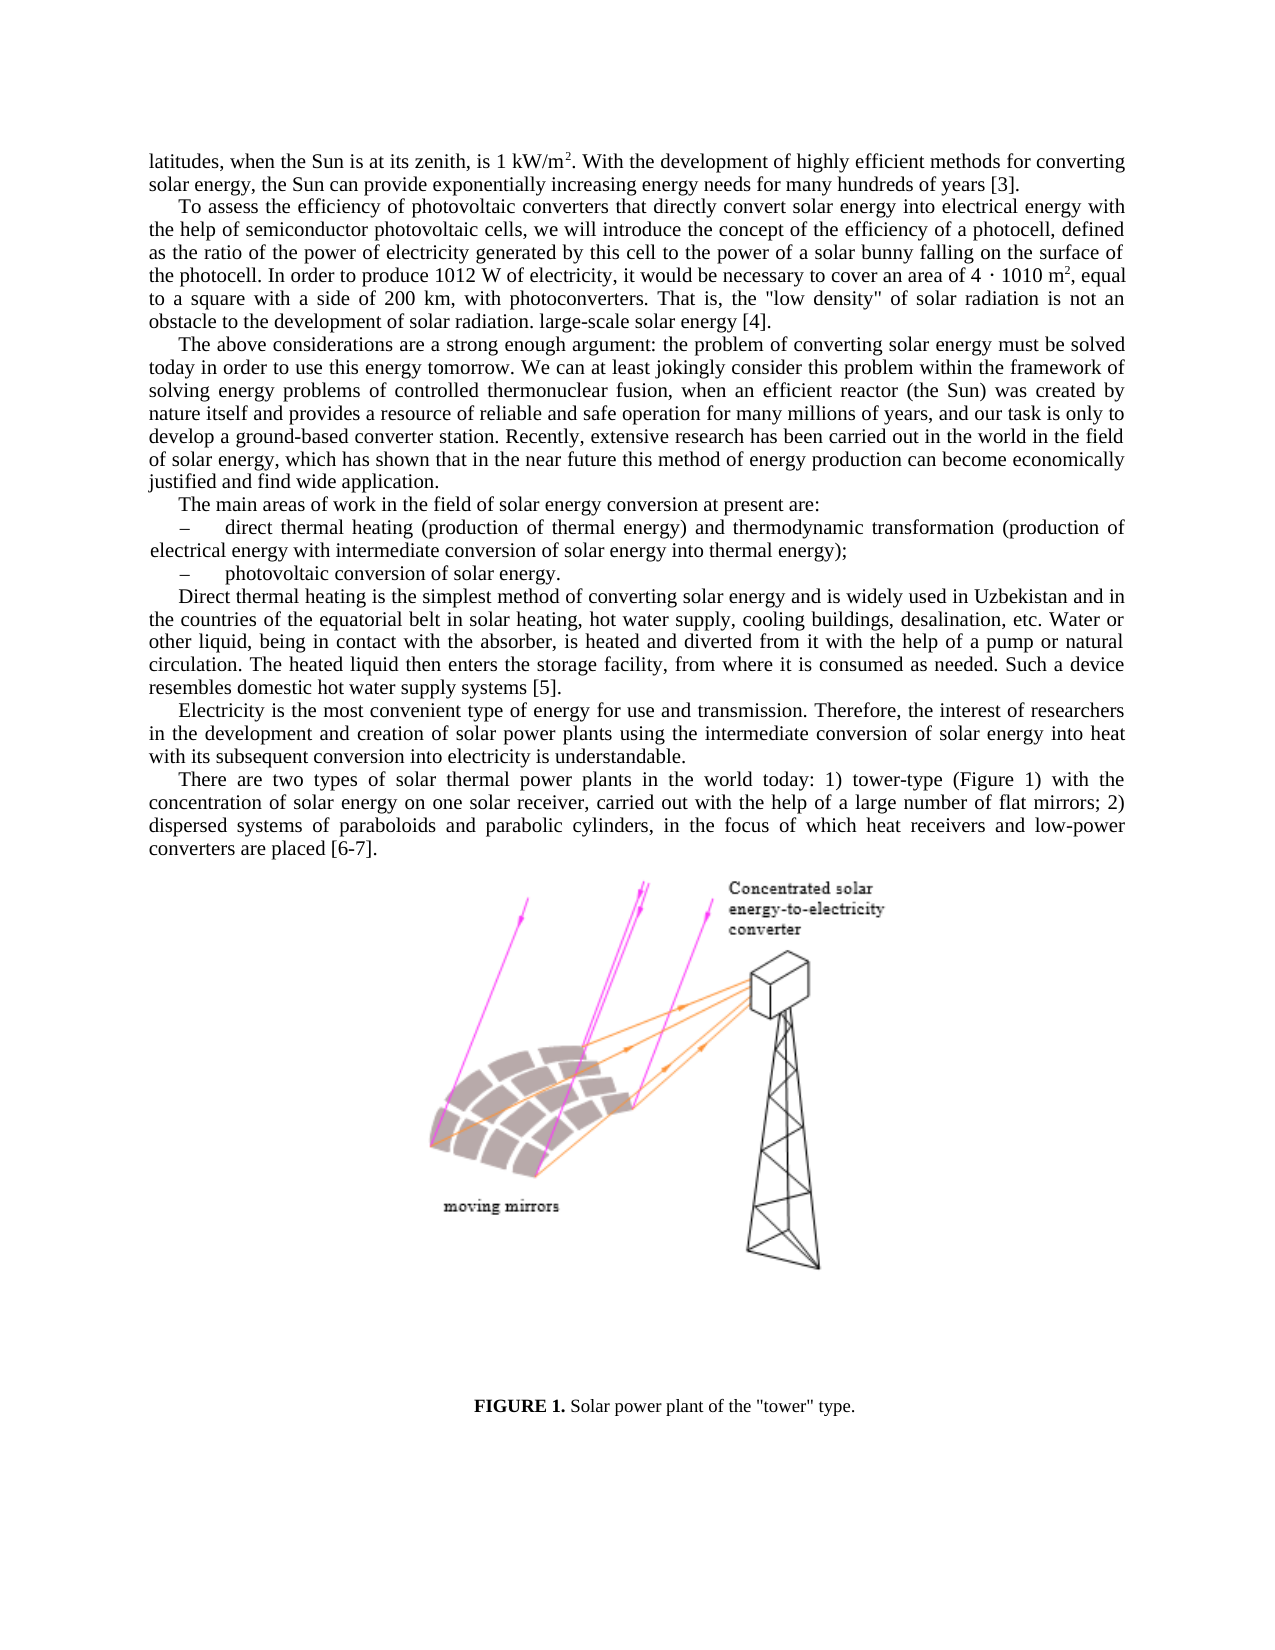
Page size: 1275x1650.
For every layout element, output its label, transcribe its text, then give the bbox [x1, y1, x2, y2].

list photovoltaic conversion of solar energy. [150, 562, 1126, 585]
text FIGURE 1. Solar power plant of the "tower" type. [179, 1397, 1121, 1417]
text Electricity is the most convenient type of energy for use and transmission. Therefore, the interest of researchers in the development and creation of solar power plants using the intermediate conversion of solar energy into heat with its subsequent conversion into electricity is understandable. [148, 699, 1126, 768]
picture [413, 859, 917, 1276]
text There are two types of solar thermal power plants in the world today: 1) tower-type (Figure 1) with the concentration of solar energy on one solar receiver, carried out with the help of a large number of flat mirrors; 2) dispersed systems of paraboloids and parabolic cylinders, in the focus of which heat receivers and low-power converters are placed [6-7]. [148, 768, 1126, 859]
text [148, 150, 1126, 196]
text The above considerations are a strong enough argument: the problem of converting solar energy must be solved today in order to use this energy tomorrow. We can at least jokingly consider this problem within the framework of solving energy problems of controlled thermonuclear fusion, when an efficient reactor (the Sun) was created by nature itself and provides a resource of reliable and safe operation for many millions of years, and our task is only to develop a ground-based converter station. Recently, extensive research has been carried out in the world in the field of solar energy, which has shown that in the near future this method of energy production can become economically justified and find wide application. [148, 333, 1126, 493]
text Direct thermal heating is the simplest method of converting solar energy and is widely used in Uzbekistan and in the countries of the equatorial belt in solar heating, hot water supply, cooling buildings, desalination, etc. Water or other liquid, being in contact with the absorber, is heated and diverted from it with the help of a pump or natural circulation. The heated liquid then enters the storage facility, from where it is consumed as needed. Such a device resembles domestic hot water supply systems [5]. [148, 585, 1126, 699]
text The main areas of work in the field of solar energy conversion at present are: [148, 493, 1126, 516]
list direct thermal heating (production of thermal energy) and thermodynamic transformation (production of electrical energy with intermediate conversion of solar energy into thermal energy); [150, 516, 1126, 562]
text To assess the efficiency of photovoltaic converters that directly convert solar energy into electrical energy with the help of semiconductor photovoltaic cells, we will introduce the concept of the efficiency of a photocell, defined as the ratio of the power of electricity generated by this cell to the power of a solar bunny falling on the surface of the photocell. In order to produce 1012 W of electricity, it would be necessary to cover an area of 4 ⋅ 1010 m2, equal to a square with a side of 200 km, with photoconverters. That is, the "low density" of solar radiation is not an obstacle to the development of solar radiation. large-scale solar energy [4]. [148, 196, 1126, 333]
